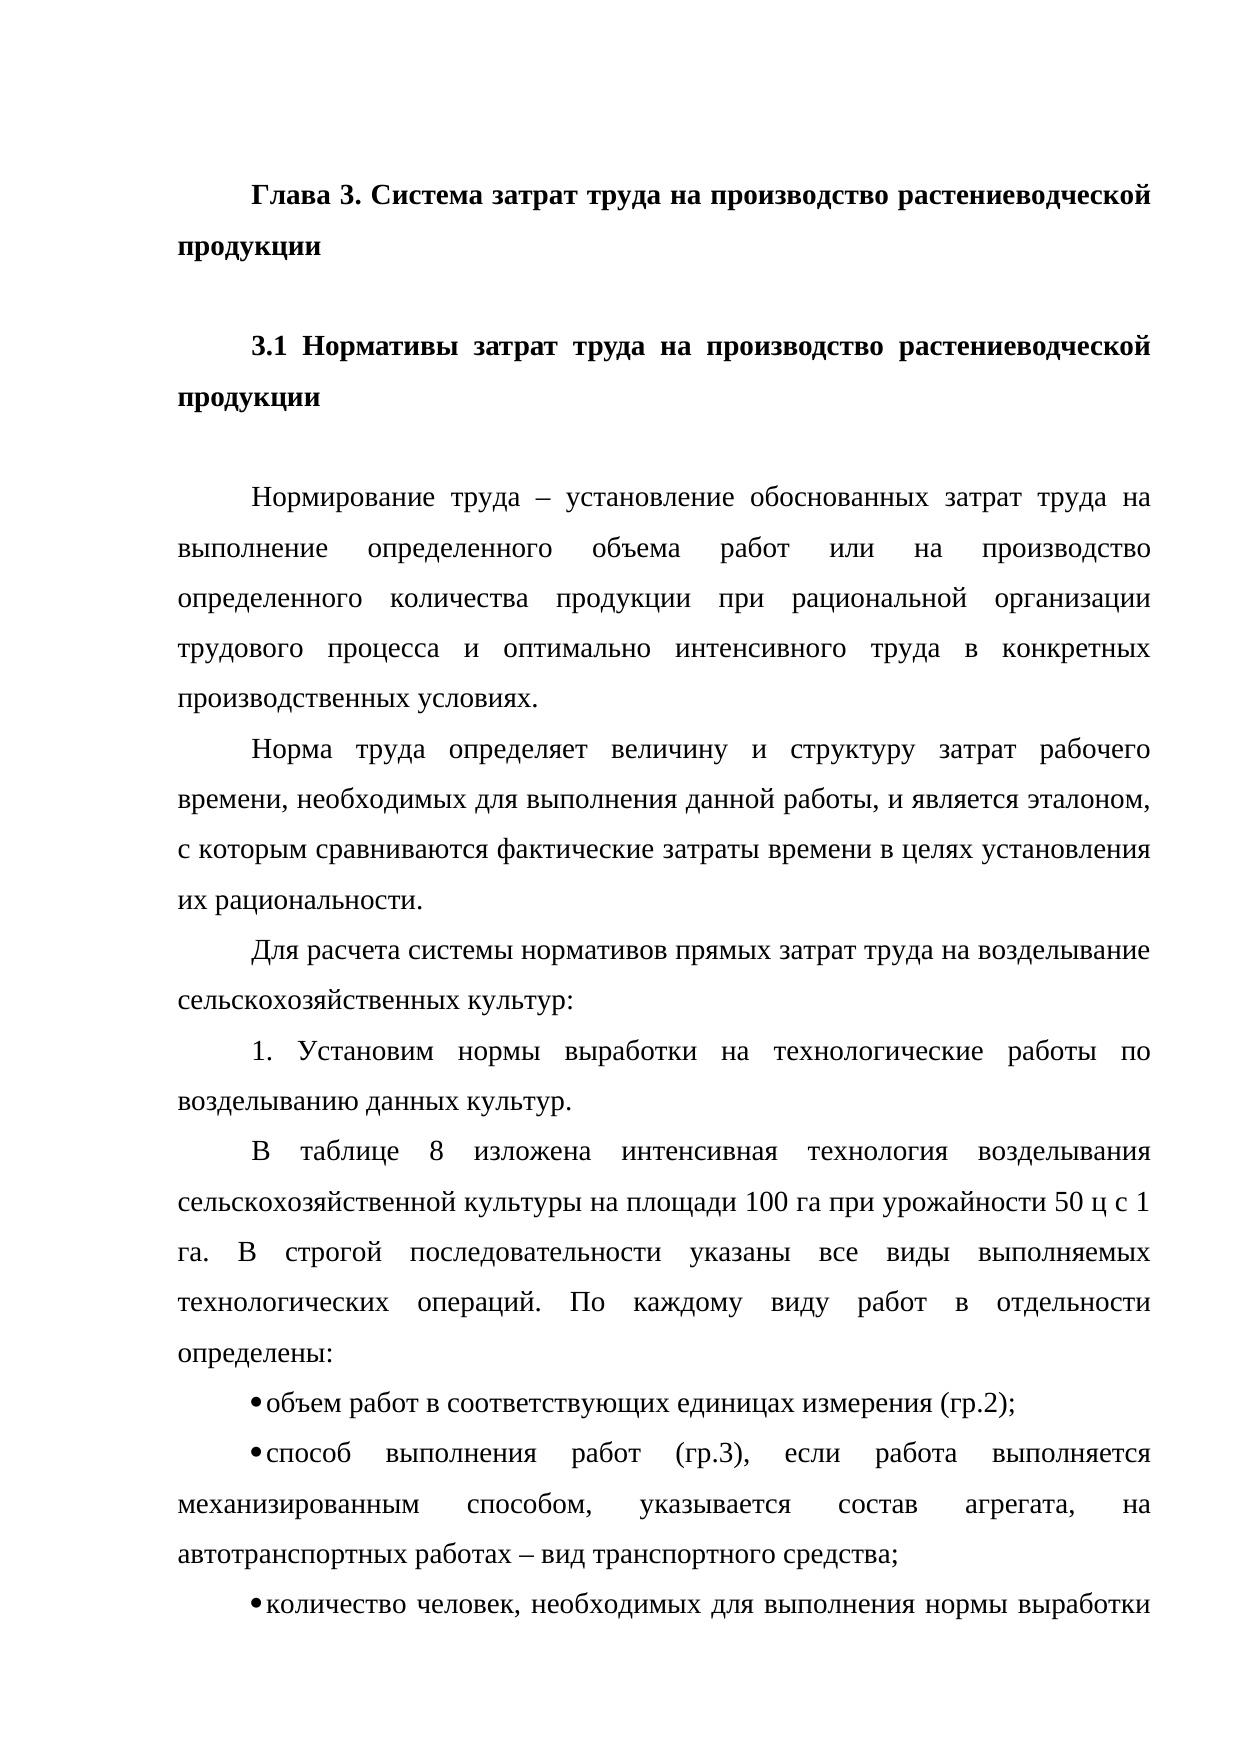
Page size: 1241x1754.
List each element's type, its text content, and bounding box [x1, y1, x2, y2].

list объем работ в соответствующих единицах измерения (гр.2); [177, 1385, 1152, 1419]
text Норма труда определяет величину и структуру затрат рабочего времени, необходимых для выполнения данной работы, и является эталоном, с которым сравниваются фактические затраты времени в целях установления их рациональности. [177, 731, 1152, 915]
subtitle Глава 3. Система затрат труда на производство растениеводческой продукции [177, 177, 1152, 261]
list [177, 1586, 1152, 1620]
list способ выполнения работ (гр.3), если работа выполняется механизированным способом, указывается состав агрегата, на автотранспортных работах – вид транспортного средства; [177, 1435, 1152, 1570]
text В таблице 8 изложена интенсивная технология возделывания сельскохозяйственной культуры на площади при урожайности 50 ц с . В строгой последовательности указаны все виды выполняемых технологических операций. По каждому виду работ в отдельности определены: [177, 1133, 1152, 1368]
text Для расчета системы нормативов прямых затрат труда на возделывание сельскохозяйственных культур: [177, 932, 1152, 1016]
text 1. Установим нормы выработки на технологические работы по возделыванию данных культур. [177, 1033, 1152, 1117]
text Нормирование труда – установление обоснованных затрат труда на выполнение определенного объема работ или на производство определенного количества продукции при рациональной организации трудового процесса и оптимально интенсивного труда в конкретных производственных условиях. [177, 479, 1152, 714]
subtitle 3.1 Нормативы затрат труда на производство растениеводческой продукции [177, 328, 1152, 412]
